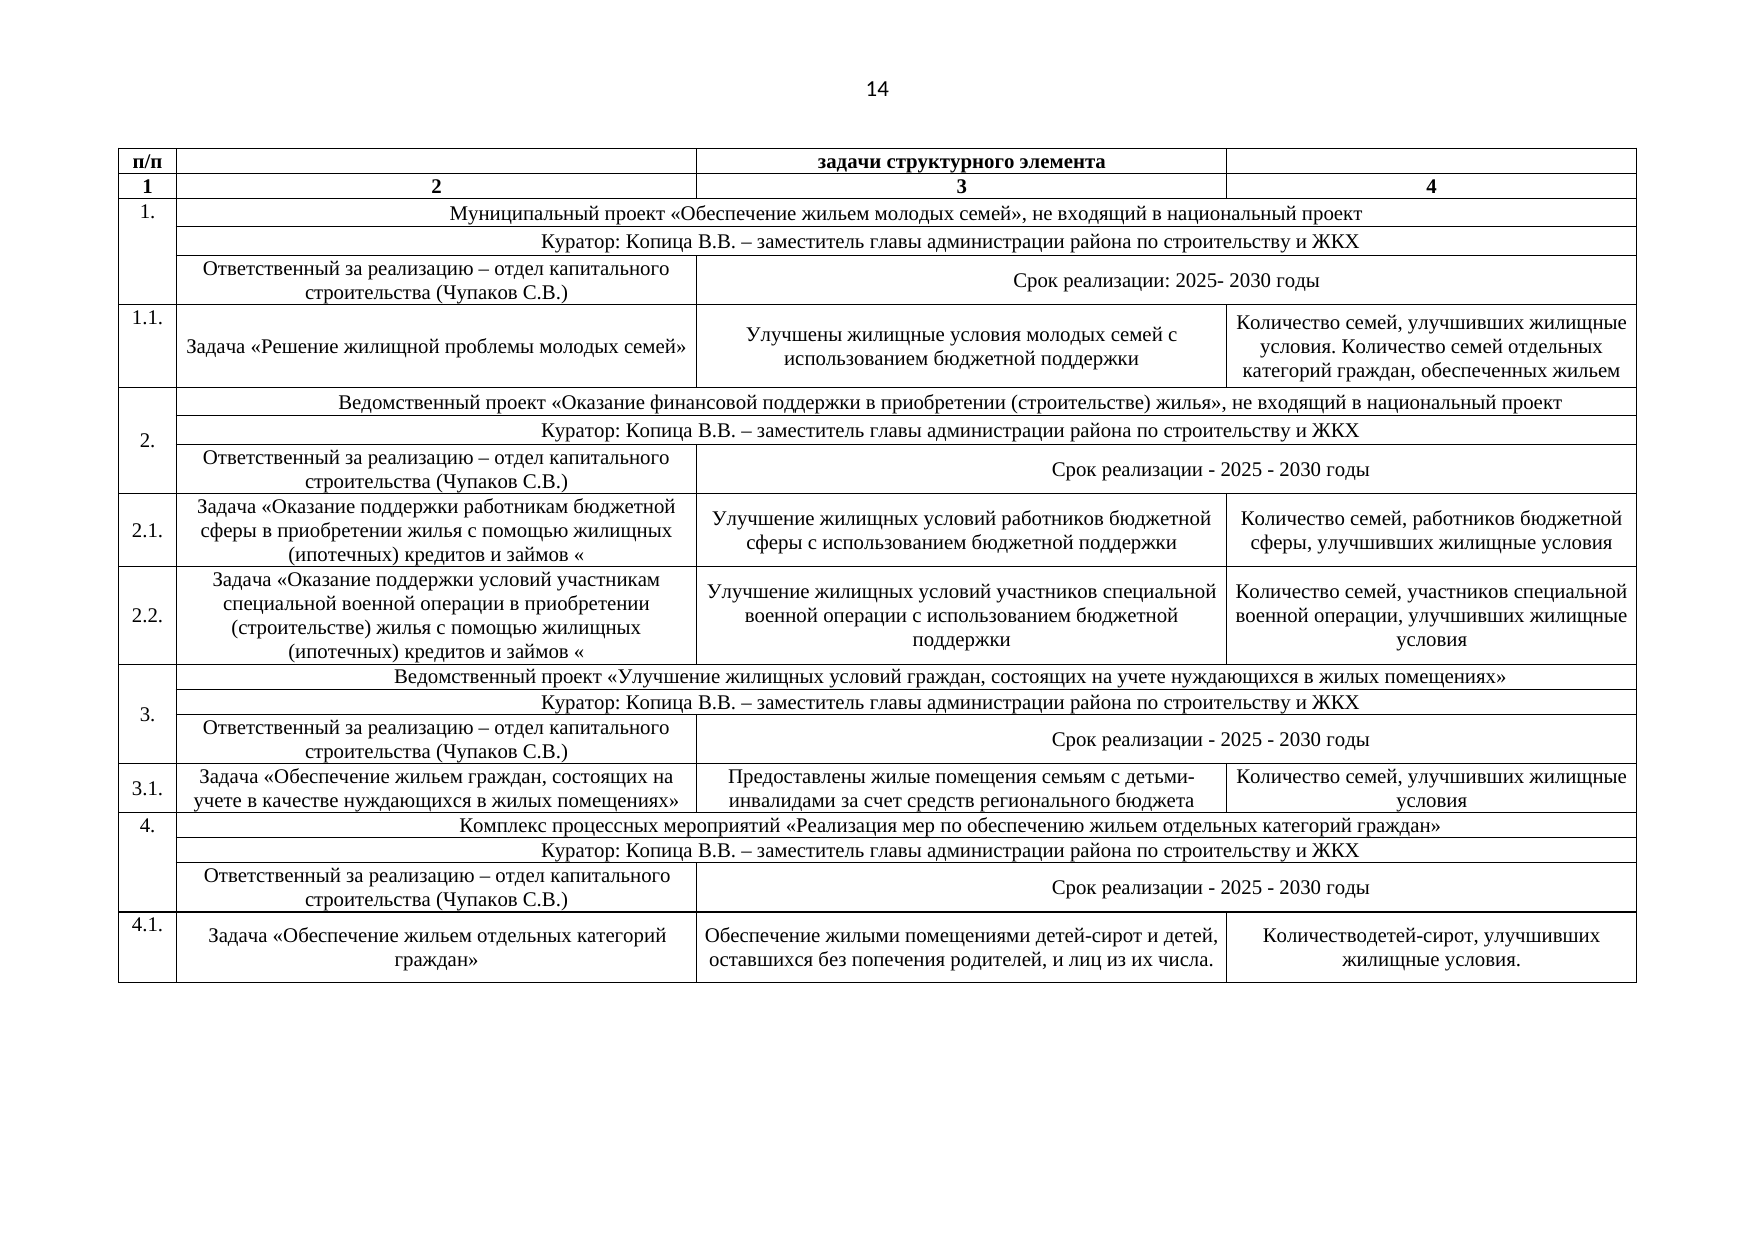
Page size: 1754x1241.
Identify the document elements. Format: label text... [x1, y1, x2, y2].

table_cell 2.2. [119, 567, 176, 663]
table_cell Улучшение жилищных условий работников бюджетной сферы с использованием бюджетной поддержки [697, 494, 1226, 566]
table_cell 3 [697, 174, 1226, 198]
table_cell Улучшены жилищные условия молодых семей с использованием бюджетной поддержки [697, 305, 1226, 387]
table_cell Комплекс процессных мероприятий «Реализация мер по обеспечению жильем отдельных категорий граждан» [177, 813, 1636, 837]
table_cell Муниципальный проект «Обеспечение жильем молодых семей», не входящий в национальный проект [177, 199, 1636, 226]
table_cell 1. [119, 199, 176, 304]
table_header № п/п [119, 149, 176, 173]
table_cell 2 [177, 174, 696, 198]
table_cell Обеспечение жилыми помещениями детей-сирот и детей, оставшихся без попечения родителей, и лиц из их числа. [697, 913, 1226, 982]
table_cell 3.1. [119, 764, 176, 812]
table_cell Количество семей, участников специальной военной операции, улучшивших жилищные условия [1227, 567, 1636, 663]
table_cell 4 [1227, 174, 1636, 198]
table_cell Ответственный за реализацию – отдел капитального строительства (Чупаков С.В.) [177, 863, 696, 911]
table_cell 1.1. [119, 305, 176, 387]
table_cell Куратор: Копица В.В. – заместитель главы администрации района по строительству и ЖКХ [177, 227, 1636, 255]
table_cell Срок реализации - 2025 - 2030 годы [697, 715, 1636, 763]
table_cell Количестводетей-сирот, улучшивших жилищные условия. [1227, 913, 1636, 982]
table_cell 4.1. [119, 913, 176, 982]
table_cell Задача «Обеспечение жильем граждан, состоящих на учете в качестве нуждающихся в жилых помещениях» [177, 764, 696, 812]
table_cell Срок реализации: 2025- 2030 годы [697, 256, 1636, 304]
table_cell Ответственный за реализацию – отдел капитального строительства (Чупаков С.В.) [177, 256, 696, 304]
table_cell Куратор: Копица В.В. – заместитель главы администрации района по строительству и ЖКХ [177, 416, 1636, 444]
table_cell Количество семей, улучшивших жилищные условия [1227, 764, 1636, 812]
table_cell Количество семей, улучшивших жилищные условия. Количество семей отдельных категорий граждан, обеспеченных жильем [1227, 305, 1636, 387]
table_cell 3. [119, 665, 176, 763]
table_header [697, 149, 1226, 173]
table_cell Улучшение жилищных условий участников специальной военной операции с использованием бюджетной поддержки [697, 567, 1226, 663]
table_cell 2.1. [119, 494, 176, 566]
table_cell Количество семей, работников бюджетной сферы, улучшивших жилищные условия [1227, 494, 1636, 566]
table_cell Срок реализации - 2025 - 2030 годы [697, 445, 1636, 493]
table_cell 1 [119, 174, 176, 198]
table_cell Задача «Решение жилищной проблемы молодых семей» [177, 305, 696, 387]
table_cell Срок реализации - 2025 - 2030 годы [697, 863, 1636, 911]
table_cell Ведомственный проект «Улучшение жилищных условий граждан, состоящих на учете нуждающихся в жилых помещениях» [177, 665, 1636, 688]
table_cell Куратор: Копица В.В. – заместитель главы администрации района по строительству и ЖКХ [177, 690, 1636, 714]
table_cell Ведомственный проект «Оказание финансовой поддержки в приобретении (строительстве) жилья», не входящий в национальный проект [177, 388, 1636, 415]
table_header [1227, 149, 1636, 173]
table_cell Предоставлены жилые помещения семьям с детьми-инвалидами за счет средств регионального бюджета [697, 764, 1226, 812]
table_cell Задача «Оказание поддержки работникам бюджетной сферы в приобретении жилья с помощью жилищных (ипотечных) кредитов и займов « [177, 494, 696, 566]
table_cell 2. [119, 388, 176, 493]
table_cell Задача «Оказание поддержки условий участникам специальной военной операции в приобретении (строительстве) жилья с помощью жилищных (ипотечных) кредитов и займов « [177, 567, 696, 663]
table_cell Куратор: Копица В.В. – заместитель главы администрации района по строительству и ЖКХ [177, 838, 1636, 862]
table_cell Задача «Обеспечение жильем отдельных категорий граждан» [177, 913, 696, 982]
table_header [177, 149, 696, 173]
table_cell Ответственный за реализацию – отдел капитального строительства (Чупаков С.В.) [177, 715, 696, 763]
table_cell Ответственный за реализацию – отдел капитального строительства (Чупаков С.В.) [177, 445, 696, 493]
table_cell 4. [119, 813, 176, 911]
